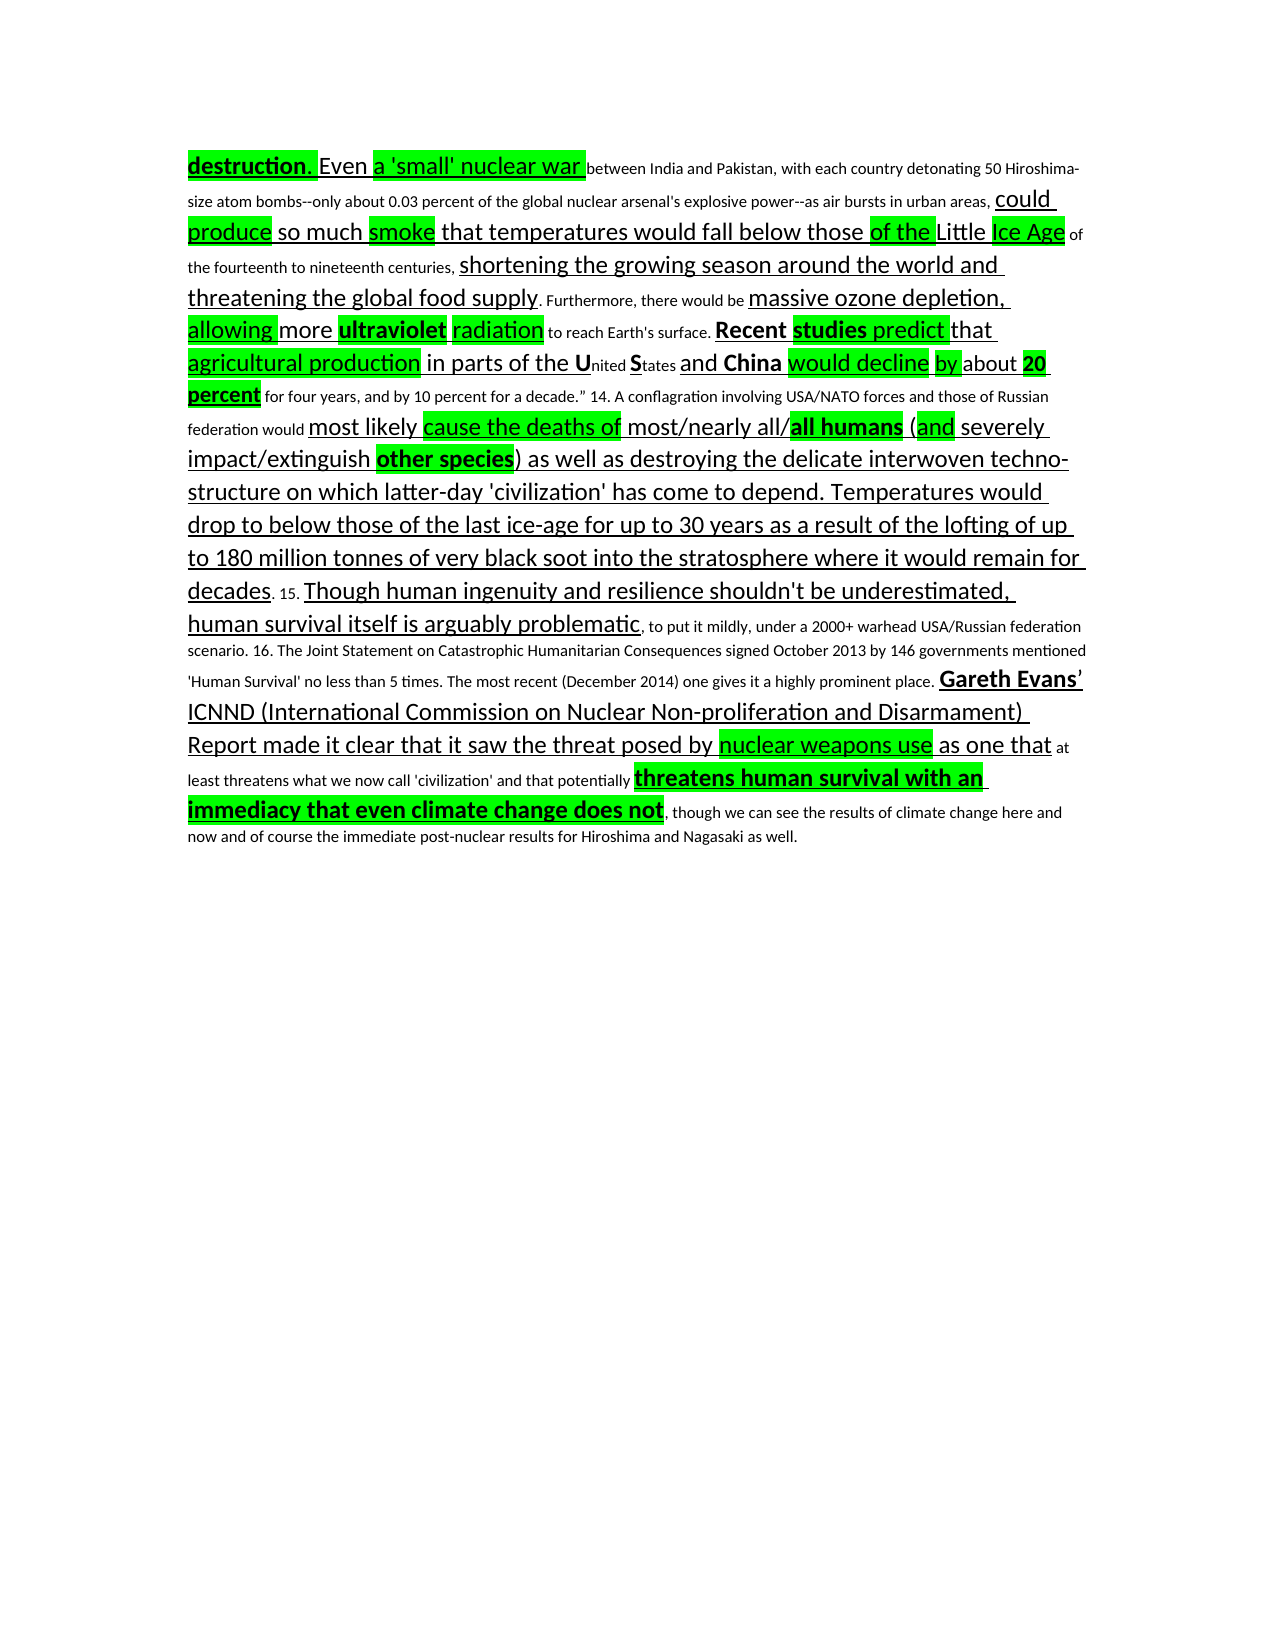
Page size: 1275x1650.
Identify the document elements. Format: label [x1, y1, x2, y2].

text [187, 150, 1087, 847]
